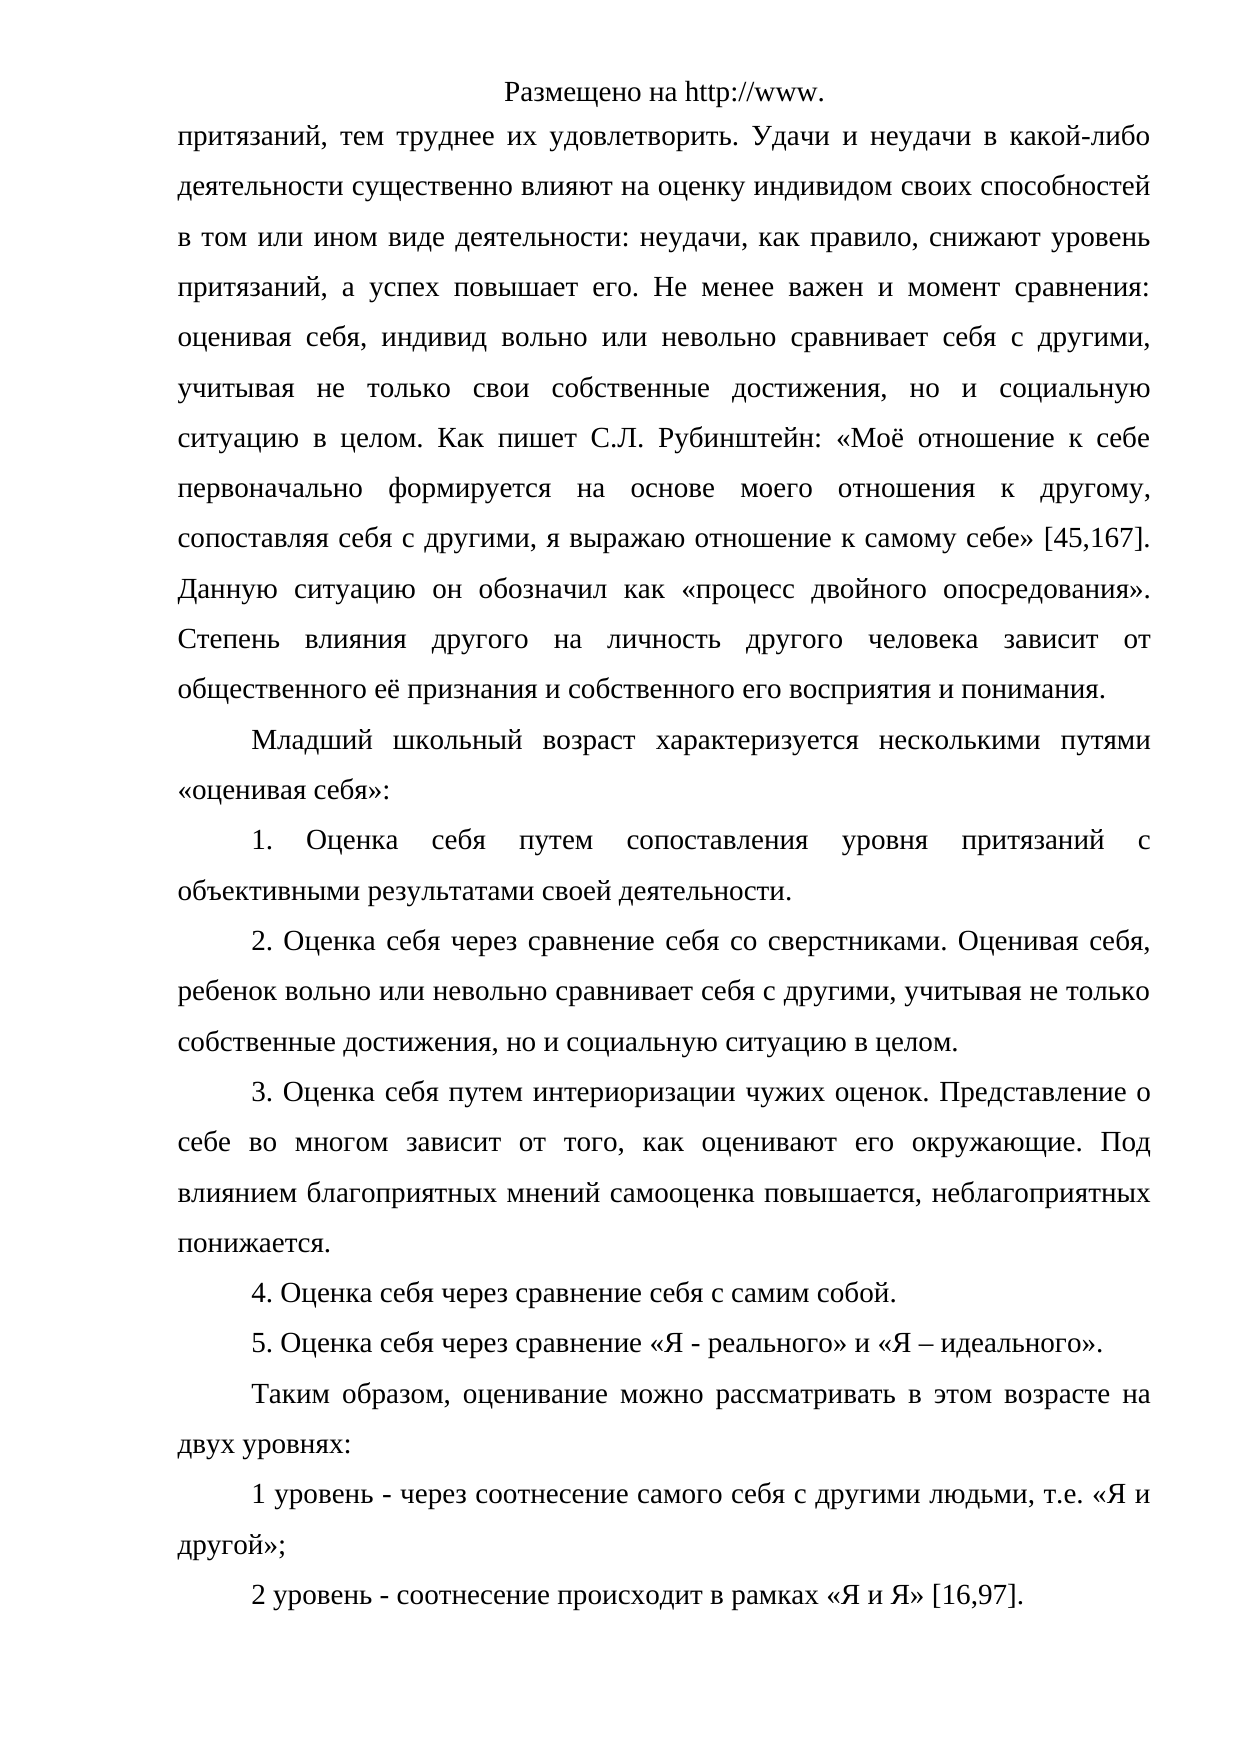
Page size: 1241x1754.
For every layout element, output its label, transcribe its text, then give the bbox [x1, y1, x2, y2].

text Таким образом, оценивание можно рассматривать в этом возрасте на двух уровнях: [177, 1376, 1152, 1460]
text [177, 118, 1152, 705]
text 2. Оценка себя через сравнение себя со сверстниками. Оценивая себя, ребенок вольно или невольно сравнивает себя с другими, учитывая не только собственные достижения, но и социальную ситуацию в целом. [177, 923, 1152, 1057]
text 4. Оценка себя через сравнение себя с самим собой. [177, 1275, 1152, 1309]
text 1 уровень - через соотнесение самого себя с другими людьми, т.е. «Я и другой»; [177, 1477, 1152, 1560]
text Младший школьный возраст характеризуется несколькими путями «оценивая себя»: [177, 722, 1152, 806]
text 5. Оценка себя через сравнение «Я - реального» и «Я – идеального». [177, 1326, 1152, 1359]
text 1. Оценка себя путем сопоставления уровня притязаний с объективными результатами своей деятельности. [177, 822, 1152, 906]
text 3. Оценка себя путем интериоризации чужих оценок. Представление о себе во многом зависит от того, как оценивают его окружающие. Под влиянием благоприятных мнений самооценка повышается, неблагоприятных понижается. [177, 1074, 1152, 1258]
text 2 уровень - соотнесение происходит в рамках «Я и Я» [16,97]. [177, 1577, 1152, 1611]
